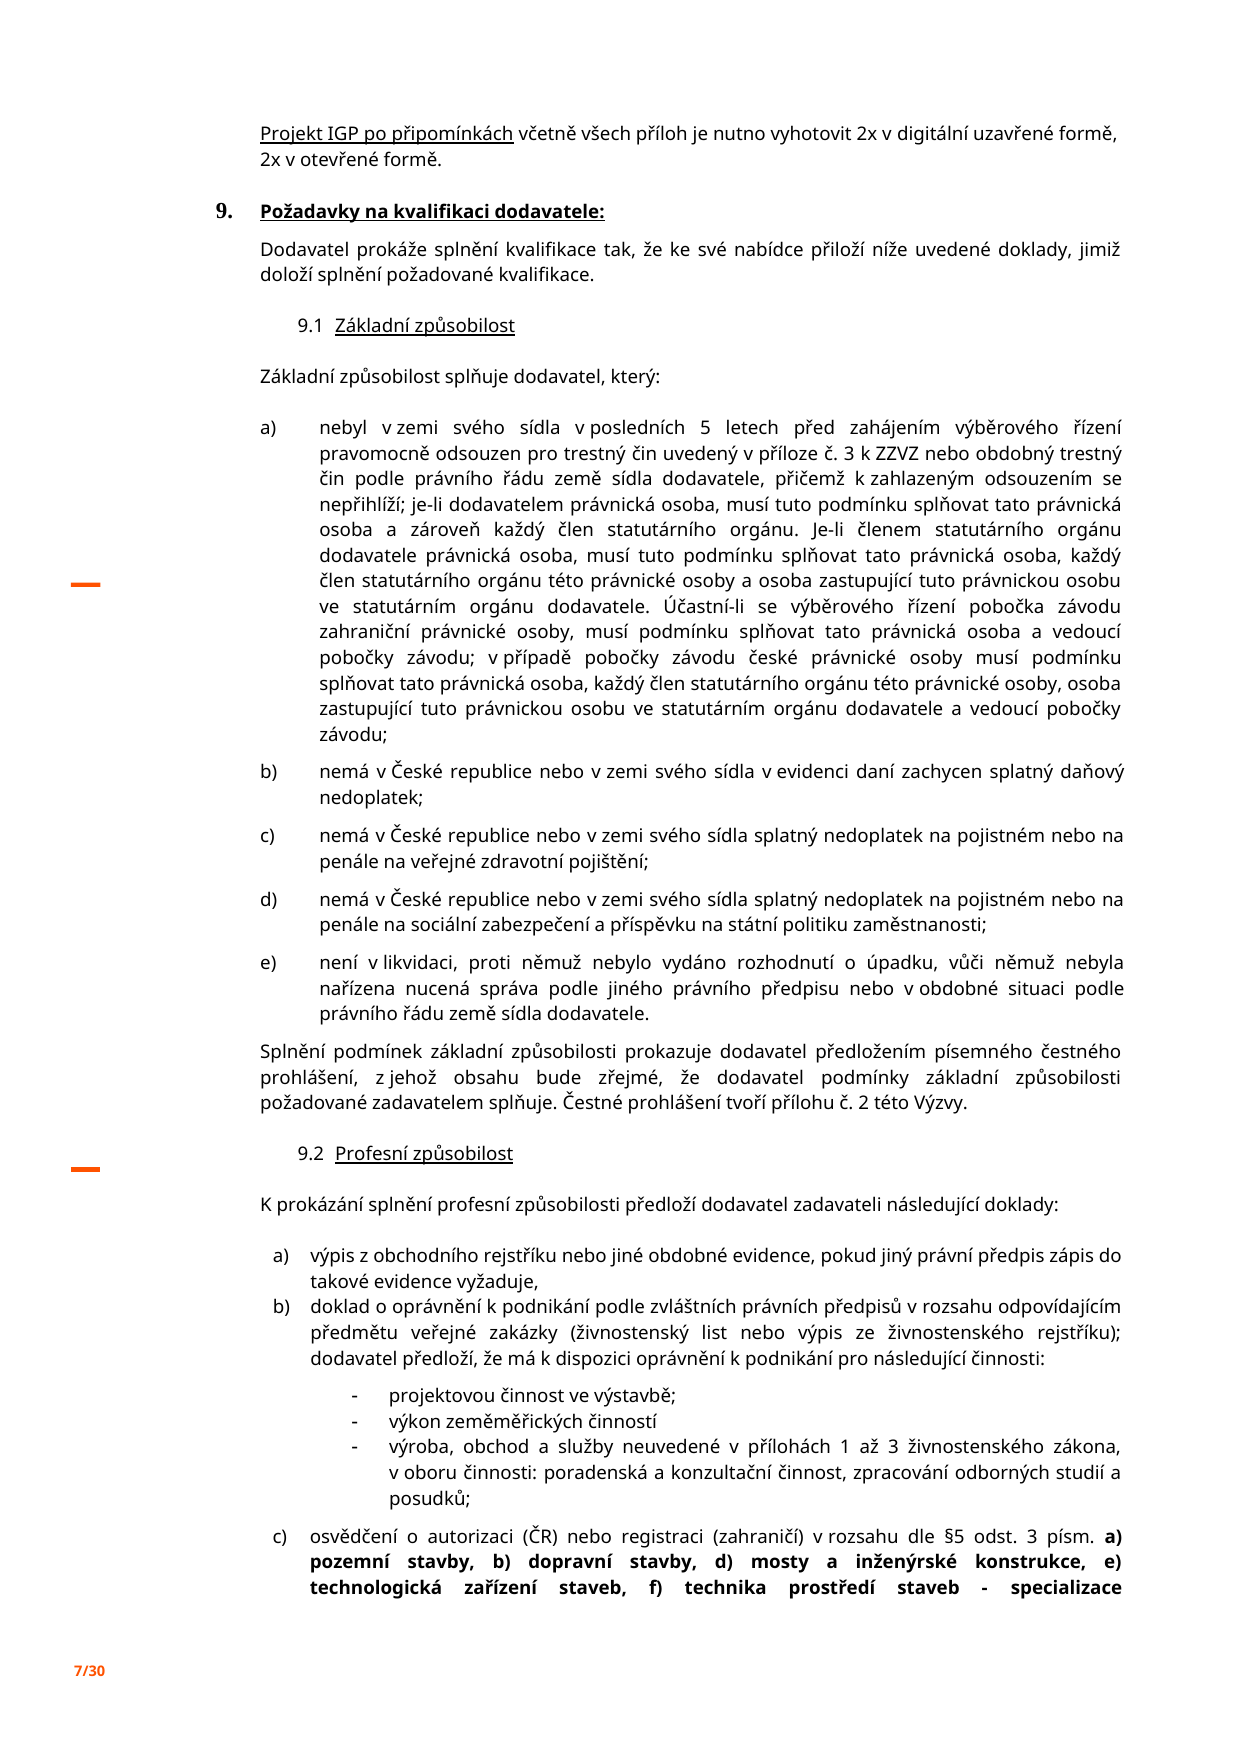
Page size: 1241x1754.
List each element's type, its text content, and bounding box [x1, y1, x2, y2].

text Splnění podmínek základní způsobilosti prokazuje dodavatel předložením písemného čestného prohlášení, z jehož obsahu bude zřejmé, že dodavatel podmínky základní způsobilosti požadované zadavatelem splňuje. Čestné prohlášení tvoří přílohu č. 2 této Výzvy. [260, 1038, 1122, 1115]
list Základní způsobilost [297, 312, 1122, 338]
text Projekt IGP po připomínkách včetně všech příloh je nutno vyhotovit 2x v digitální uzavřené formě, 2x v otevřené formě. [260, 121, 1122, 172]
text b) nemá v České republice nebo v zemi svého sídla v evidenci daní zachycen splatný daňový nedoplatek; [260, 759, 1124, 810]
list výroba, obchod a služby neuvedené v přílohách 1 až 3 živnostenského zákona, v oboru činnosti: poradenská a konzultační činnost, zpracování odborných studií a posudků; [351, 1434, 1122, 1510]
text K prokázání splnění profesní způsobilosti předloží dodavatel zadavateli následující doklady: [260, 1192, 1122, 1217]
text d) nemá v České republice nebo v zemi svého sídla splatný nedoplatek na pojistném nebo na penále na sociální zabezpečení a příspěvku na státní politiku zaměstnanosti; [260, 886, 1124, 937]
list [272, 1523, 1122, 1599]
text c) nemá v České republice nebo v zemi svého sídla splatný nedoplatek na pojistném nebo na penále na veřejné zdravotní pojištění; [260, 822, 1124, 873]
text a) nebyl v zemi svého sídla v posledních 5 letech před zahájením výběrového řízení pravomocně odsouzen pro trestný čin uvedený v příloze č. 3 k ZZVZ nebo obdobný trestný čin podle právního řádu země sídla dodavatele, přičemž k zahlazeným odsouzením se nepřihlíží; je-li dodavatelem právnická osoba, musí tuto podmínku splňovat tato právnická osoba a zároveň každý člen statutárního orgánu. Je-li členem statutárního orgánu dodavatele právnická osoba, musí tuto podmínku splňovat tato právnická osoba, každý člen statutárního orgánu této právnické osoby a osoba zastupující tuto právnickou osobu ve statutárním orgánu dodavatele. Účastní-li se výběrového řízení pobočka závodu zahraniční právnické osoby, musí podmínku splňovat tato právnická osoba a vedoucí pobočky závodu; v případě pobočky závodu české právnické osoby musí podmínku splňovat tato právnická osoba, každý člen statutárního orgánu této právnické osoby, osoba zastupující tuto právnickou osobu ve statutárním orgánu dodavatele a vedoucí pobočky závodu; [260, 414, 1122, 746]
list Profesní způsobilost [297, 1141, 1122, 1166]
list výpis z obchodního rejstříku nebo jiné obdobné evidence, pokud jiný právní předpis zápis do takové evidence vyžaduje, [273, 1243, 1122, 1294]
text e) není v likvidaci, proti němuž nebylo vydáno rozhodnutí o úpadku, vůči němuž nebyla nařízena nucená správa podle jiného právního předpisu nebo v obdobné situaci podle právního řádu země sídla dodavatele. [260, 949, 1124, 1026]
list projektovou činnost ve výstavbě; [351, 1383, 1122, 1408]
list Požadavky na kvalifikaci dodavatele: [216, 197, 1122, 223]
text Dodavatel prokáže splnění kvalifikace tak, že ke své nabídce přiloží níže uvedené doklady, jimiž doloží splnění požadované kvalifikace. [260, 236, 1122, 287]
list výkon zeměměřických činností [351, 1408, 1122, 1434]
text Základní způsobilost splňuje dodavatel, který: [216, 363, 1122, 389]
list doklad o oprávnění k podnikání podle zvláštních právních předpisů v rozsahu odpovídajícím předmětu veřejné zakázky (živnostenský list nebo výpis ze živnostenského rejstříku); dodavatel předloží, že má k dispozici oprávnění k podnikání pro následující činnosti: [273, 1294, 1122, 1370]
